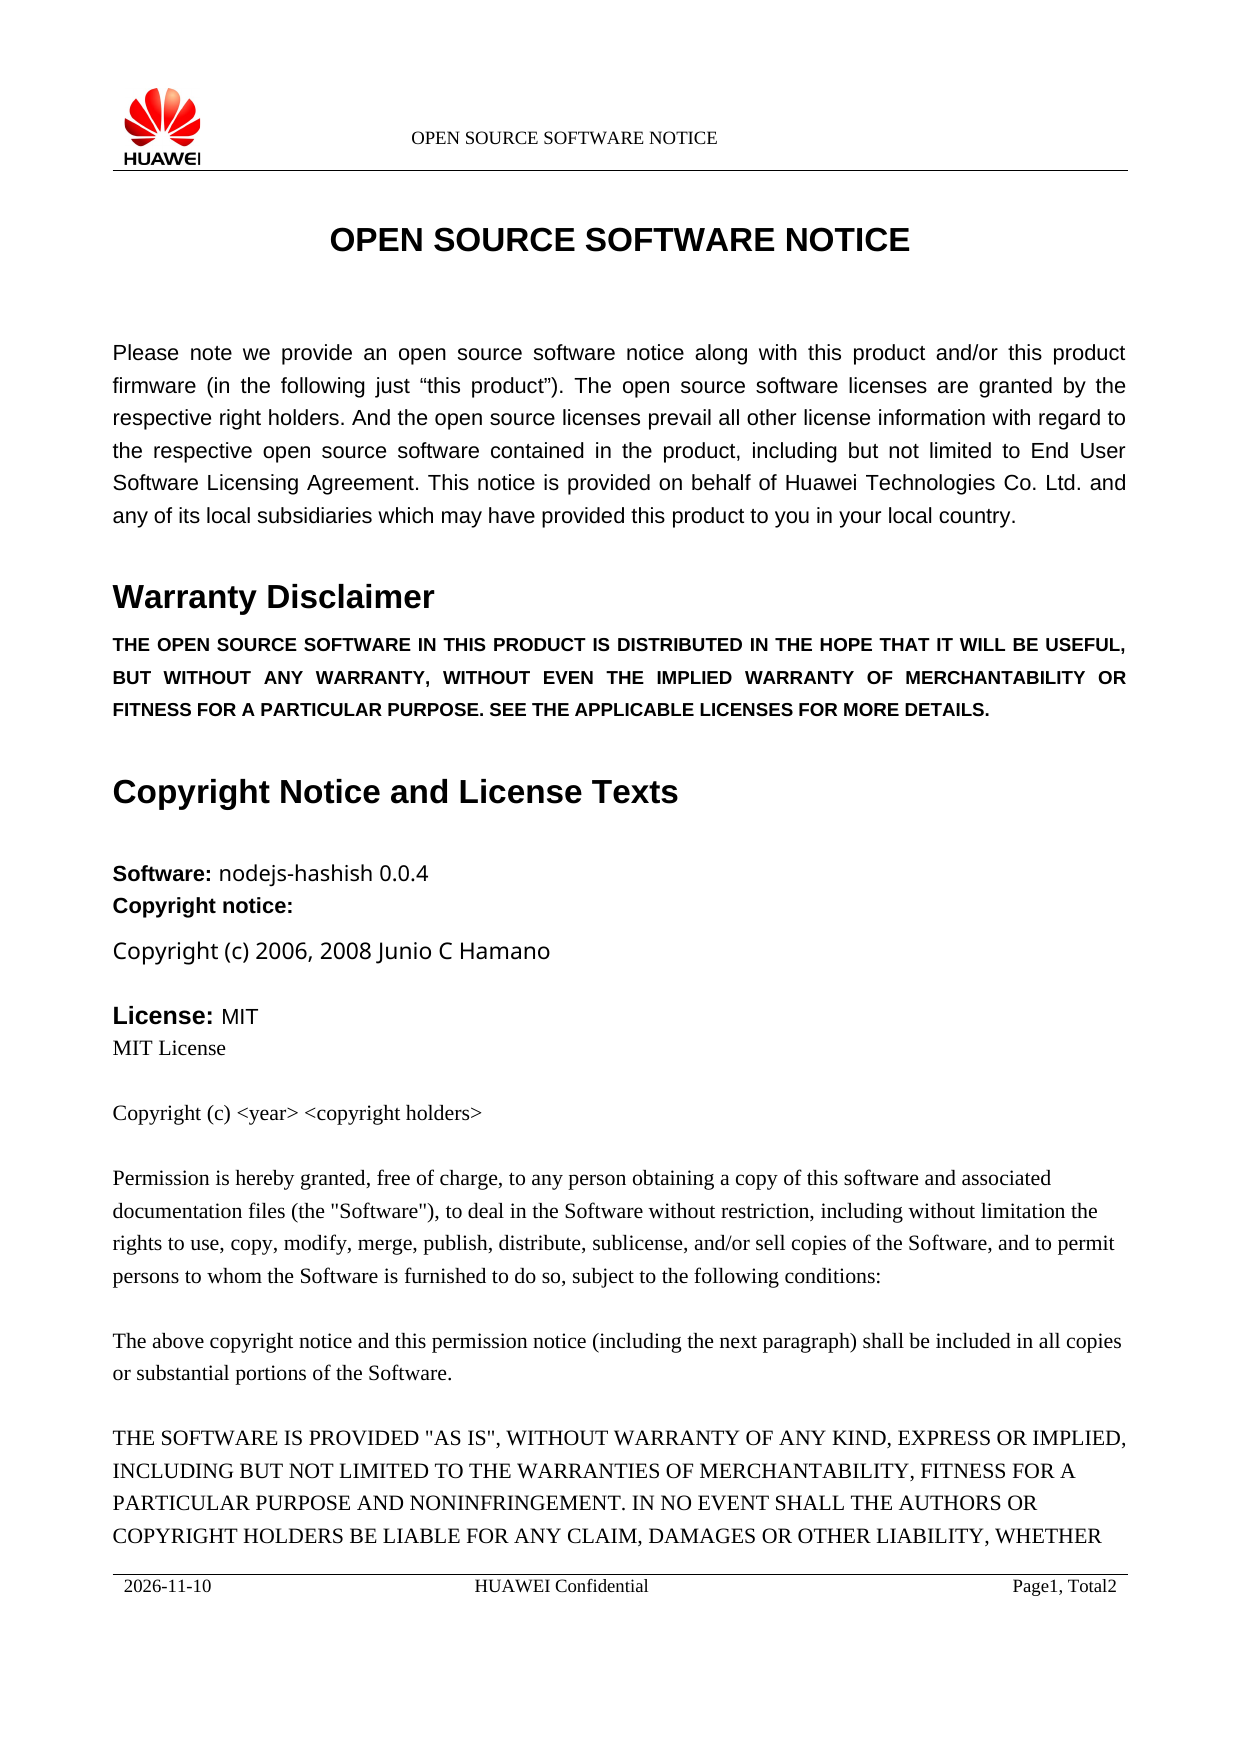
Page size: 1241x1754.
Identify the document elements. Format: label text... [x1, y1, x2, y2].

picture [124, 88, 201, 165]
title Software: nodejs-hashish 0.0.4 [112, 856, 1128, 889]
text Please note we provide an open source software notice along with this product and/or this product firmware (in the following just “this product”). The open source software licenses are granted by the respective right holders. And the open source licenses prevail all other license information with regard to the respective open source software contained in the product, including but not limited to End User Software Licensing Agreement. This notice is provided on behalf of Huawei Technologies Co. Ltd. and any of its local subsidiaries which may have provided this product to you in your local country. [112, 336, 1128, 531]
text OPEN SOURCE SOFTWARE NOTICE [112, 206, 1128, 271]
text Copyright (c) 2006, 2008 Junio C Hamano [112, 934, 1128, 999]
text Warranty Disclaimer [112, 564, 1128, 629]
text License: MIT [112, 999, 1128, 1031]
text Copyright notice: [112, 889, 1128, 921]
text The open source software in this product is distributed in the hope that it will be useful, but WITHOUT ANY WARRANTY, without even the implied warranty of MERCHANTABILITY or FITNESS FOR A PARTICULAR PURPOSE. See the applicable licenses for more details. [112, 629, 1128, 726]
text Copyright Notice and License Texts [112, 759, 1128, 824]
